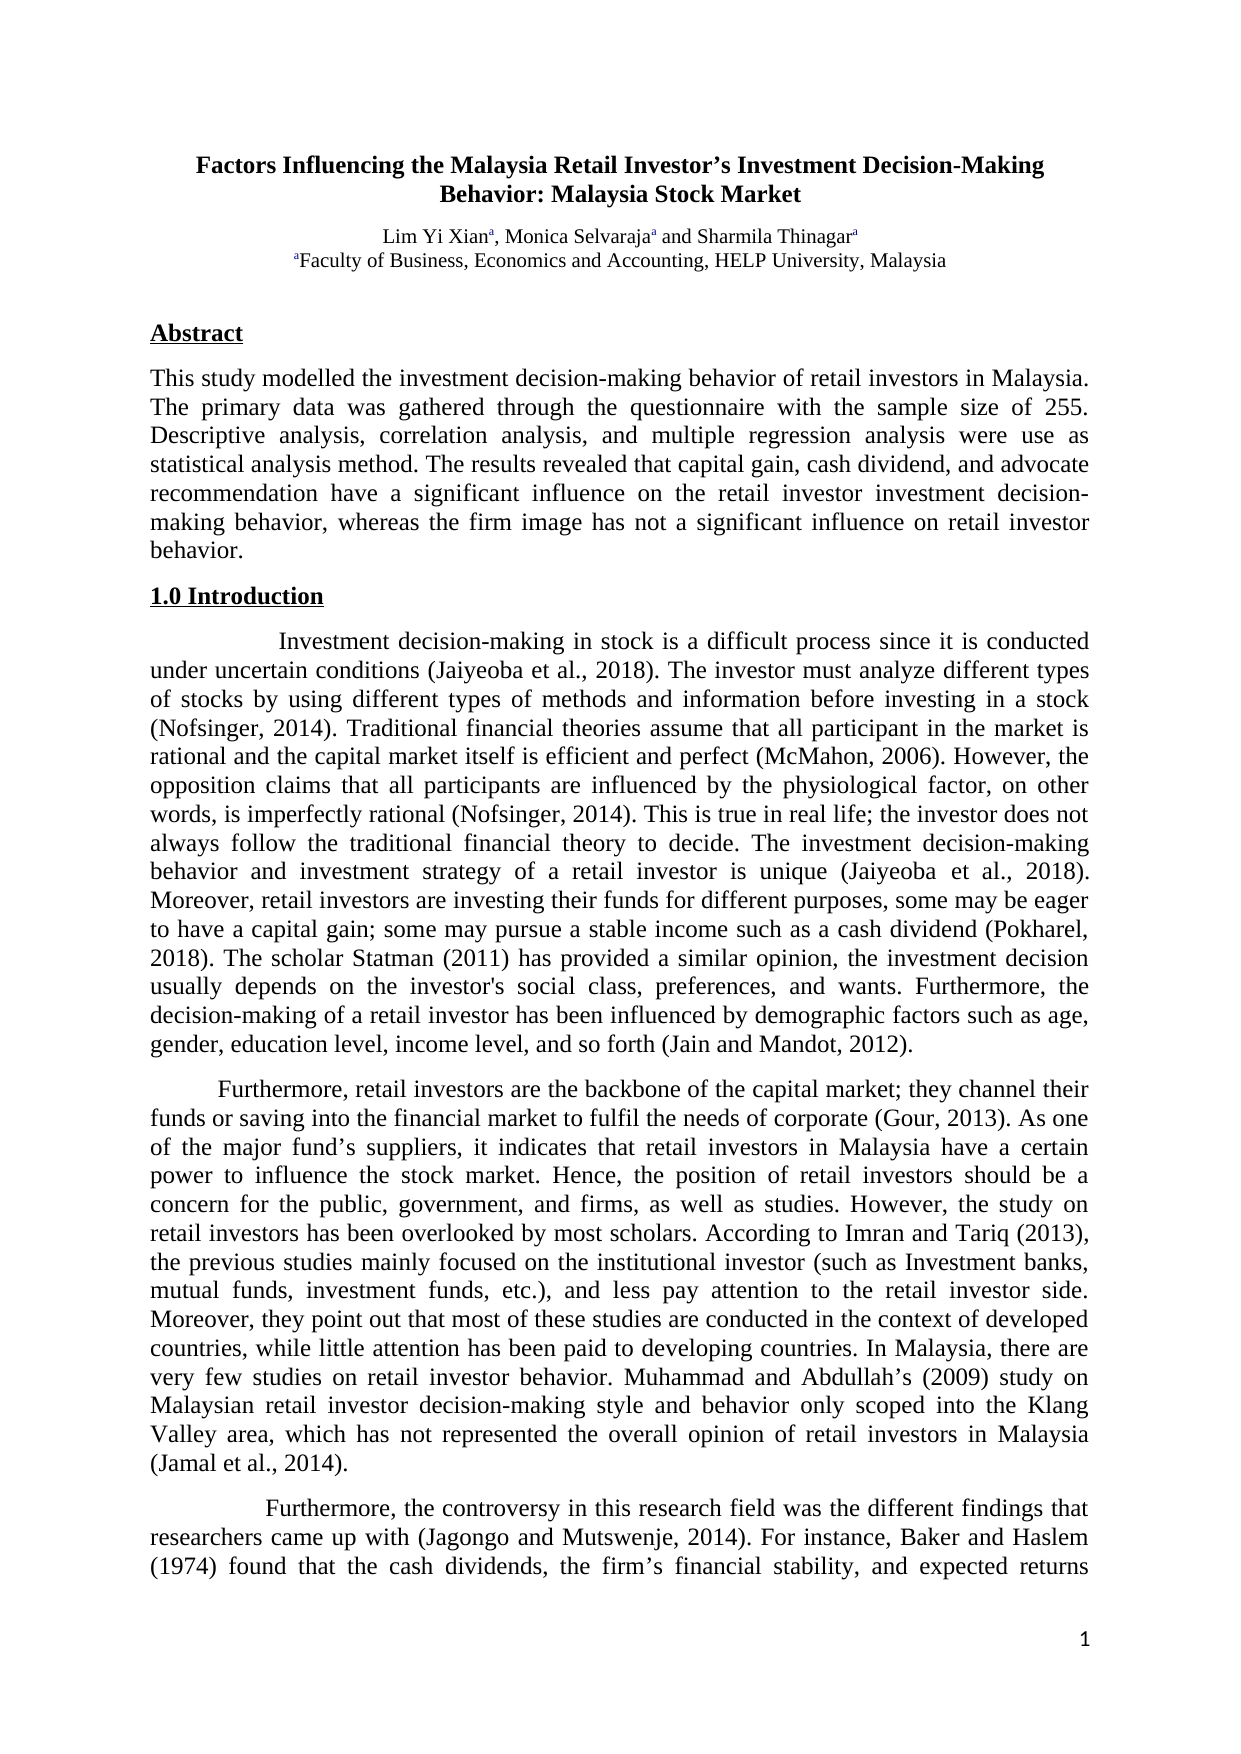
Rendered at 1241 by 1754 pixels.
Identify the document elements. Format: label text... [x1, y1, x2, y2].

text Factors Influencing the Malaysia Retail Investor’s Investment Decision-Making Behavior: Malaysia Stock Market [150, 150, 1090, 207]
text 1.0 Introduction [150, 581, 1090, 610]
text Furthermore, retail investors are the backbone of the capital market; they channel their funds or saving into the financial market to fulfil the needs of corporate (Gour, 2013). As one of the major fund’s suppliers, it indicates that retail investors in Malaysia have a certain power to influence the stock market. Hence, the position of retail investors should be a concern for the public, government, and firms, as well as studies. However, the study on retail investors has been overlooked by most scholars. According to Imran and Tariq (2013), the previous studies mainly focused on the institutional investor (such as Investment banks, mutual funds, investment funds, etc.), and less pay attention to the retail investor side. Moreover, they point out that most of these studies are conducted in the context of developed countries, while little attention has been paid to developing countries. In Malaysia, there are very few studies on retail investor behavior. Muhammad and Abdullah’s (2009) study on Malaysian retail investor decision-making style and behavior only scoped into the Klang Valley area, which has not represented the overall opinion of retail investors in Malaysia (Jamal et al., 2014). [150, 1074, 1090, 1477]
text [150, 1493, 1090, 1580]
text aFaculty of Business, Economics and Accounting, HELP University, Malaysia [150, 248, 1090, 272]
text This study modelled the investment decision-making behavior of retail investors in Malaysia. The primary data was gathered through the questionnaire with the sample size of 255. Descriptive analysis, correlation analysis, and multiple regression analysis were use as statistical analysis method. The results revealed that capital gain, cash dividend, and advocate recommendation have a significant influence on the retail investor investment decision-making behavior, whereas the firm image has not a significant influence on retail investor behavior. [150, 363, 1090, 564]
text Abstract [150, 318, 1090, 346]
text Investment decision-making in stock is a difficult process since it is conducted under uncertain conditions (Jaiyeoba et al., 2018). The investor must analyze different types of stocks by using different types of methods and information before investing in a stock (Nofsinger, 2014). Traditional financial theories assume that all participant in the market is rational and the capital market itself is efficient and perfect (McMahon, 2006). However, the opposition claims that all participants are influenced by the physiological factor, on other words, is imperfectly rational (Nofsinger, 2014). This is true in real life; the investor does not always follow the traditional financial theory to decide. The investment decision-making behavior and investment strategy of a retail investor is unique (Jaiyeoba et al., 2018). Moreover, retail investors are investing their funds for different purposes, some may be eager to have a capital gain; some may pursue a stable income such as a cash dividend (Pokharel, 2018). The scholar Statman (2011) has provided a similar opinion, the investment decision usually depends on the investor's social class, preferences, and wants. Furthermore, the decision-making of a retail investor has been influenced by demographic factors such as age, gender, education level, income level, and so forth (Jain and Mandot, 2012). [150, 626, 1090, 1058]
text Lim Yi Xiana, Monica Selvarajaa and Sharmila Thinagara [150, 224, 1090, 248]
